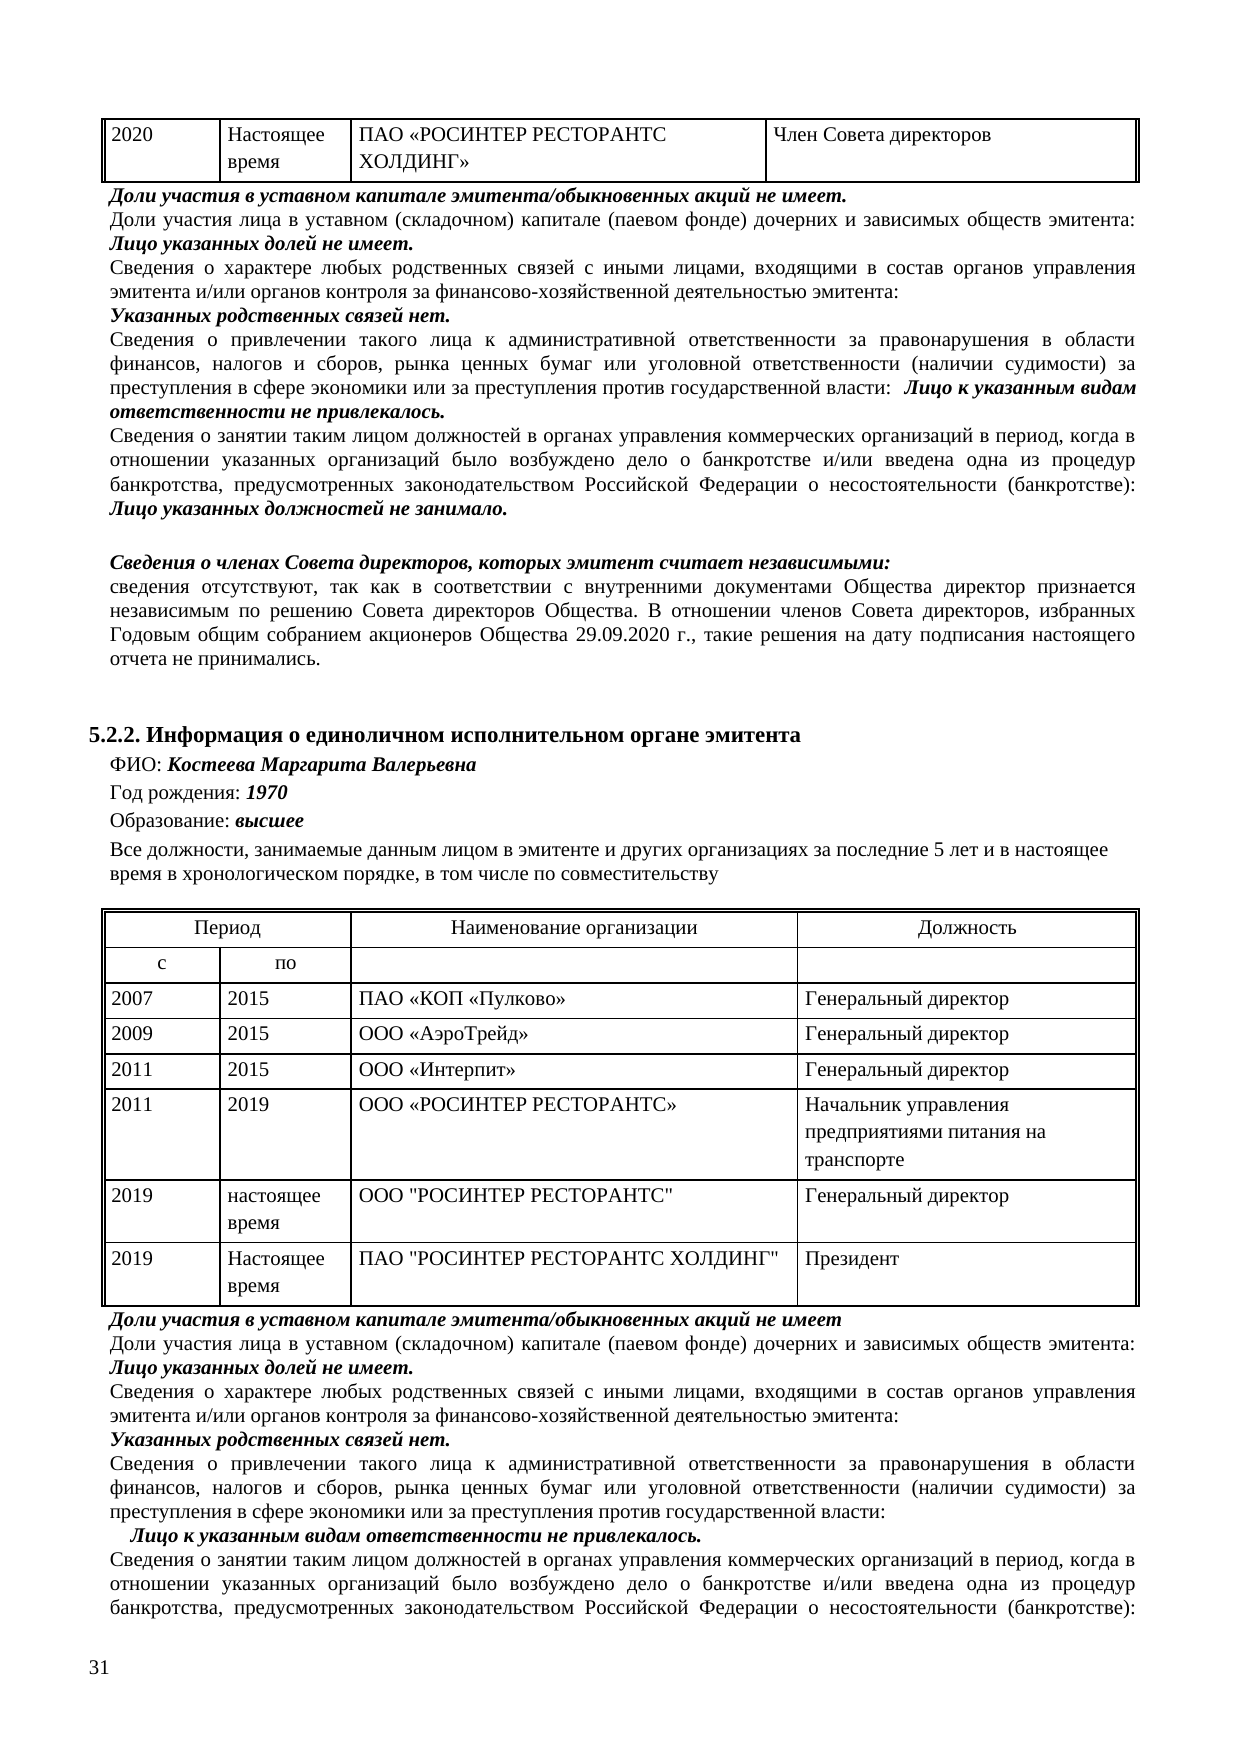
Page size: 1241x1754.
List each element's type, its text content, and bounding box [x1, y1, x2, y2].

table_cell 2020 [106, 120, 219, 181]
table_cell [352, 948, 797, 982]
text сведения отсутствуют, так как в соответствии с внутренними документами Общества директор признается независимым по решению Совета директоров Общества. В отношении членов Совета директоров, избранных Годовым общим собранием акционеров Общества 29.09.2020 г., такие решения на дату подписания настоящего отчета не принимались. [109, 574, 1137, 670]
table_header Период [106, 913, 350, 947]
table_cell ООО «Интерпит» [352, 1055, 797, 1088]
text Все должности, занимаемые данным лицом в эмитенте и других организациях за последние 5 лет и в настоящее время в хронологическом порядке, в том числе по совместительству [109, 837, 1137, 885]
table_cell по [221, 948, 350, 982]
text Доли участия в уставном капитале эмитента/обыкновенных акций не имеет. [109, 183, 1137, 207]
table_cell Настоящее время [221, 120, 350, 181]
text Сведения о привлечении такого лица к административной ответственности за правонарушения в области финансов, налогов и сборов, рынка ценных бумаг или уголовной ответственности (наличии судимости) за преступления в сфере экономики или за преступления против государственной власти: [109, 1451, 1137, 1523]
table_cell [798, 948, 1135, 982]
table_cell Член Совета директоров [767, 120, 1135, 181]
table_cell ПАО "РОСИНТЕР РЕСТОРАНТС ХОЛДИНГ" [352, 1243, 797, 1305]
table_cell 2019 [106, 1243, 219, 1305]
table_cell Настоящее время [221, 1243, 350, 1305]
table_cell ООО «АэроТрейд» [352, 1019, 797, 1053]
table_cell 2019 [221, 1090, 350, 1179]
table_cell ПАО «РОСИНТЕР РЕСТОРАНТС ХОЛДИНГ» [352, 120, 765, 181]
table_cell ПАО «КОП «Пулково» [352, 984, 797, 1017]
table_cell 2011 [106, 1090, 219, 1179]
table_header Наименование организации [352, 913, 797, 947]
table_cell 2009 [106, 1019, 219, 1053]
text Сведения о привлечении такого лица к административной ответственности за правонарушения в области финансов, налогов и сборов, рынка ценных бумаг или уголовной ответственности (наличии судимости) за преступления в сфере экономики или за преступления против государственной власти: Лицо к указанным видам ответственности не привлекалось. [109, 327, 1137, 423]
text Доли участия лица в уставном (складочном) капитале (паевом фонде) дочерних и зависимых обществ эмитента: Лицо указанных долей не имеет. [109, 1331, 1137, 1379]
text Сведения о характере любых родственных связей с иными лицами, входящими в состав органов управления эмитента и/или органов контроля за финансово-хозяйственной деятельностью эмитента: Указанных родственных связей нет. [109, 1379, 1137, 1451]
table_header Должность [798, 913, 1135, 947]
table_cell 2015 [221, 1019, 350, 1053]
table_cell 2011 [106, 1055, 219, 1088]
text Сведения о членах Совета директоров, которых эмитент считает независимыми: [109, 550, 1137, 574]
table_cell 2019 [106, 1181, 219, 1242]
text Лицо к указанным видам ответственности не привлекалось. [130, 1523, 1137, 1547]
text ФИО: Костеева Маргарита Валерьевна [109, 752, 1137, 776]
text Доли участия в уставном капитале эмитента/обыкновенных акций не имеет [109, 1307, 1137, 1331]
table_cell 2007 [106, 984, 219, 1017]
text Образование: высшее [109, 808, 1137, 832]
text Сведения о характере любых родственных связей с иными лицами, входящими в состав органов управления эмитента и/или органов контроля за финансово-хозяйственной деятельностью эмитента: Указанных родственных связей нет. [109, 255, 1137, 327]
table_cell 2015 [221, 1055, 350, 1088]
table_cell Генеральный директор [798, 1181, 1135, 1242]
table_cell 2015 [221, 984, 350, 1017]
table_cell Президент [798, 1243, 1135, 1305]
table_cell Генеральный директор [798, 984, 1135, 1017]
text Доли участия лица в уставном (складочном) капитале (паевом фонде) дочерних и зависимых обществ эмитента: Лицо указанных долей не имеет. [109, 207, 1137, 255]
table_cell Генеральный директор [798, 1019, 1135, 1053]
text 5.2.2. Информация о единоличном исполнительном органе эмитента [89, 721, 1137, 748]
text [109, 1547, 1137, 1619]
table_cell с [106, 948, 219, 982]
text Год рождения: 1970 [109, 780, 1137, 804]
table_cell ООО "РОСИНТЕР РЕСТОРАНТС" [352, 1181, 797, 1242]
table_cell ООО «РОСИНТЕР РЕСТОРАНТС» [352, 1090, 797, 1179]
table_cell настоящее время [221, 1181, 350, 1242]
table_cell Генеральный директор [798, 1055, 1135, 1088]
table_cell Начальник управления предприятиями питания на транспорте [798, 1090, 1135, 1179]
